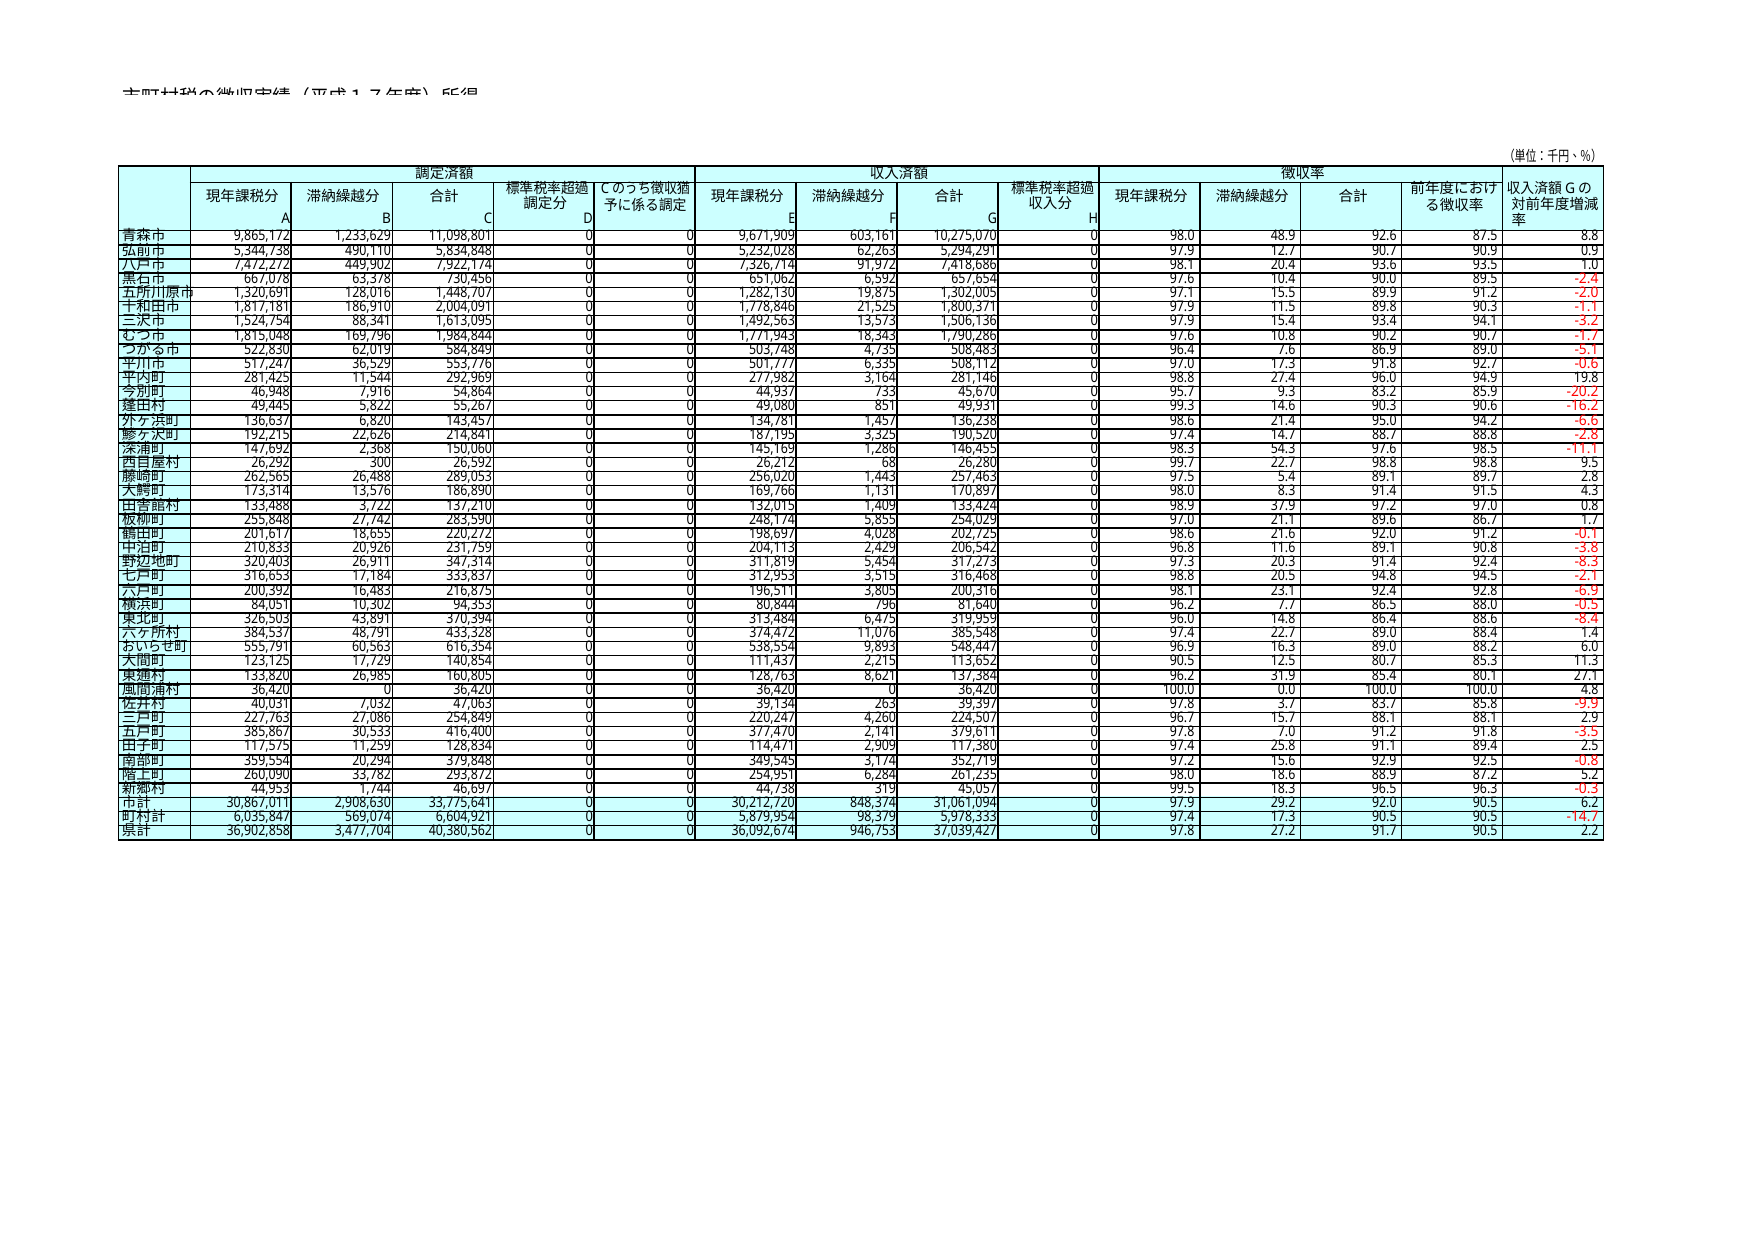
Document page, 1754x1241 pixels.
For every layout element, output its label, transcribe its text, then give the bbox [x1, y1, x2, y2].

table_header 収入済額 [696, 167, 1098, 182]
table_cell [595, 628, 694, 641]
table_cell 300 [292, 458, 392, 471]
table_cell 2,004,091 [393, 302, 493, 315]
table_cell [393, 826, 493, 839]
table_cell 98.8 [1100, 373, 1199, 386]
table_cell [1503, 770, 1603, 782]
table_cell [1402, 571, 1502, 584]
table_cell 11,544 [292, 373, 392, 386]
table_cell 0 [999, 472, 1098, 485]
table_cell 96.0 [1301, 373, 1401, 386]
table_cell 92.6 [1301, 231, 1401, 244]
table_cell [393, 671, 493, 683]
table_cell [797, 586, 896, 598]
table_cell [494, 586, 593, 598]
table_cell 26,212 [696, 458, 795, 471]
table_cell 0 [999, 458, 1098, 471]
table_cell 1,282,130 [696, 288, 795, 301]
table_cell 10,275,070 [898, 231, 997, 244]
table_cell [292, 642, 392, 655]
table_cell 170,897 [898, 486, 997, 499]
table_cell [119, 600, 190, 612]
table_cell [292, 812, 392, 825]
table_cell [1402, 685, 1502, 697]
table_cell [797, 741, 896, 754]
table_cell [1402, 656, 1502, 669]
table_cell 13,573 [797, 316, 896, 329]
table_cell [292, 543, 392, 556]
table_cell 0 [595, 316, 694, 329]
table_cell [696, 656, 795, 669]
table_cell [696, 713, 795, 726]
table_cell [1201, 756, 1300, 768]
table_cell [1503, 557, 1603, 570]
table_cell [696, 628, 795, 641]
table_cell 14.6 [1201, 401, 1300, 414]
table_cell 90.3 [1402, 302, 1502, 315]
table_cell 1,492,563 [696, 316, 795, 329]
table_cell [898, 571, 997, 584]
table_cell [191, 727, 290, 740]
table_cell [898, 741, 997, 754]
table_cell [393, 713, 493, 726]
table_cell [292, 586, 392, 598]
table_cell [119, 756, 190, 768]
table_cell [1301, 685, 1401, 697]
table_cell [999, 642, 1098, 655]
table_cell 0 [494, 458, 593, 471]
table_cell 9.3 [1201, 387, 1300, 400]
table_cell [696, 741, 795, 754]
table_cell 90.6 [1402, 401, 1502, 414]
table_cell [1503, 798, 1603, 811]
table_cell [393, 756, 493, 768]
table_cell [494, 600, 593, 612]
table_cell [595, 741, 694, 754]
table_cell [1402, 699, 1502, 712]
table_cell 98.8 [1301, 458, 1401, 471]
table_cell 青森市 [119, 231, 190, 244]
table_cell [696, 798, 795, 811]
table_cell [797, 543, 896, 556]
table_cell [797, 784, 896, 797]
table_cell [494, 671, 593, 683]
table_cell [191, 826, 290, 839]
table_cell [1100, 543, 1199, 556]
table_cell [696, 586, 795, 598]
table_cell 55,267 [393, 401, 493, 414]
table_cell 0 [595, 486, 694, 499]
table_cell 186,890 [393, 486, 493, 499]
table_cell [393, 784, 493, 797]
table_cell 49,080 [696, 401, 795, 414]
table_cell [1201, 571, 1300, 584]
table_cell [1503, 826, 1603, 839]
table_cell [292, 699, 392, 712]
table_cell 0 [999, 373, 1098, 386]
table_cell 97.9 [1100, 302, 1199, 315]
table_cell 西目屋村 [119, 458, 190, 471]
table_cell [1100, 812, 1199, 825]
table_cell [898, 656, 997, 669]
table_cell 851 [797, 401, 896, 414]
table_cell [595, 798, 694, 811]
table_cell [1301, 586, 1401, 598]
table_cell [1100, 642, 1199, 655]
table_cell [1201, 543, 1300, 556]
table_cell 19.8 [1503, 373, 1603, 386]
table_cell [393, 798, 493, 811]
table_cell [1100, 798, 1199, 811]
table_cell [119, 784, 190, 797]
table_cell 186,910 [292, 302, 392, 315]
table_cell 0 [494, 387, 593, 400]
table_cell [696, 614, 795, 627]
table_cell 277,982 [696, 373, 795, 386]
table_cell 15.4 [1201, 316, 1300, 329]
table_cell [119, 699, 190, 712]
table_cell 1,448,707 [393, 288, 493, 301]
table_cell 95.7 [1100, 387, 1199, 400]
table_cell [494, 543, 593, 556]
table_cell 1,233,629 [292, 231, 392, 244]
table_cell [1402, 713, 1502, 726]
table_cell 292,969 [393, 373, 493, 386]
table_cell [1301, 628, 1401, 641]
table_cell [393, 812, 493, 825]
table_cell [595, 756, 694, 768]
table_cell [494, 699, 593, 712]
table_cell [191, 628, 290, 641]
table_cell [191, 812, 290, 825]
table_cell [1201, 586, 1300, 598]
table_cell 13,576 [292, 486, 392, 499]
table_cell 21,525 [797, 302, 896, 315]
table_cell 合計 C [393, 183, 493, 230]
table_cell 83.2 [1301, 387, 1401, 400]
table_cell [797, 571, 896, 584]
table_cell 49,445 [191, 401, 290, 414]
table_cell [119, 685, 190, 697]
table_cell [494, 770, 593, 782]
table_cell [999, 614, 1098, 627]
table_cell 大鰐町 [119, 486, 190, 499]
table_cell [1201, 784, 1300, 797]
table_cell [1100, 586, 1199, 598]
table_cell 54,864 [393, 387, 493, 400]
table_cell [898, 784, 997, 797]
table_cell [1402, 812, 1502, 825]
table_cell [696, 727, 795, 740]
table_cell 89.7 [1402, 472, 1502, 485]
table_cell 前年度におけ る徴収率 [1402, 183, 1502, 230]
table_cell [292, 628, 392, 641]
table_cell 0 [494, 302, 593, 315]
table_cell 26,488 [292, 472, 392, 485]
table_cell 45,670 [898, 387, 997, 400]
table_cell 0 [999, 316, 1098, 329]
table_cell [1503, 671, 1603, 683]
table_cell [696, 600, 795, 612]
table_cell 1,302,005 [898, 288, 997, 301]
table_cell 平内町 [119, 373, 190, 386]
table_cell 97.9 [1100, 316, 1199, 329]
table_cell 11,098,801 [393, 231, 493, 244]
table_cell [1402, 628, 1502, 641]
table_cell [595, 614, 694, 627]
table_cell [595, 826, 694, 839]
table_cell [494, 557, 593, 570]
table_cell 26,292 [191, 458, 290, 471]
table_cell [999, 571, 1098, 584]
table_cell 15.5 [1201, 288, 1300, 301]
table_cell 9,671,909 [696, 231, 795, 244]
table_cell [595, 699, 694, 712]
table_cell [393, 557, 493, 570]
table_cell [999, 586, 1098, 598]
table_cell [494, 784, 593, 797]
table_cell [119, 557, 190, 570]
table_cell 藤崎町 [119, 472, 190, 485]
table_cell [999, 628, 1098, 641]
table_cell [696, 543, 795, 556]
table_cell 現年課税分 E [696, 183, 795, 230]
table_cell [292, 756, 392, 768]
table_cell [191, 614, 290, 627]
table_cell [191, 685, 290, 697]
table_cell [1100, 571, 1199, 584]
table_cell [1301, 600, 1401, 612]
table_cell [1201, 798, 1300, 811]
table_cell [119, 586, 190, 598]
table_cell 26,592 [393, 458, 493, 471]
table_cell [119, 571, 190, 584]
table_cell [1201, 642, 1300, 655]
table_cell 滞納繰越分 [1201, 183, 1300, 230]
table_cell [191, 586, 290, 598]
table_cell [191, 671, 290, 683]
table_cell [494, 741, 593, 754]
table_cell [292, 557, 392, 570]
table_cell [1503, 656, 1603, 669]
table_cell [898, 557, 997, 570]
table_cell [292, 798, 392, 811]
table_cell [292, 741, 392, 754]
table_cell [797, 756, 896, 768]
table_header [119, 167, 190, 230]
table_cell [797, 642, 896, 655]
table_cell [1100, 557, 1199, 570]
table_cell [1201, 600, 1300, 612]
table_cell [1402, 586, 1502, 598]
table_cell 99.7 [1100, 458, 1199, 471]
table_cell 11.5 [1201, 302, 1300, 315]
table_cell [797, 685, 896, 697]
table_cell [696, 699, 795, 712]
table_cell 標準税率超過 調定分 D [494, 183, 593, 230]
table_cell 1,817,181 [191, 302, 290, 315]
table_cell 0 [999, 231, 1098, 244]
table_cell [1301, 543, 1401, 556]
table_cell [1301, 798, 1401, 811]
table_cell 合計 G [898, 183, 997, 230]
table_cell 26,280 [898, 458, 997, 471]
table_cell 93.4 [1301, 316, 1401, 329]
table_cell 1,131 [797, 486, 896, 499]
table_cell 0 [494, 231, 593, 244]
table_cell 4.3 [1503, 486, 1603, 499]
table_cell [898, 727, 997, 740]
table_cell 1,524,754 [191, 316, 290, 329]
table_cell 89.1 [1301, 472, 1401, 485]
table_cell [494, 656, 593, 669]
table_cell 8.3 [1201, 486, 1300, 499]
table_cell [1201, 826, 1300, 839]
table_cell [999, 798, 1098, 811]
text （単位：千円、％） [106, 146, 1602, 165]
table_cell 9.5 [1503, 458, 1603, 471]
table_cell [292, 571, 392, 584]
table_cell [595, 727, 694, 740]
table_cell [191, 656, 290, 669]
table_cell 1,613,095 [393, 316, 493, 329]
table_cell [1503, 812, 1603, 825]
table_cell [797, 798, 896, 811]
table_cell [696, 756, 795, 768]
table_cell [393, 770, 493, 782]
table_cell 90.3 [1301, 401, 1401, 414]
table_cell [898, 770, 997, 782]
table_cell 49,931 [898, 401, 997, 414]
table_cell 1,320,691 [191, 288, 290, 301]
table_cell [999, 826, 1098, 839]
table_cell 5,822 [292, 401, 392, 414]
table_cell 1,443 [797, 472, 896, 485]
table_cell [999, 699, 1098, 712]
table_cell -1.1 [1503, 302, 1603, 315]
table_cell 合計 [1301, 183, 1401, 230]
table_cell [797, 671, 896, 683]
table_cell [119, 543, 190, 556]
table_cell 1,800,371 [898, 302, 997, 315]
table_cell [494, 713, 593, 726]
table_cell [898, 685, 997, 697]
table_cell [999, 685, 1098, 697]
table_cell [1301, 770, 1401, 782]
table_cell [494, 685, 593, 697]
table_cell 0 [595, 387, 694, 400]
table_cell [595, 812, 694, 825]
table_cell 2.8 [1503, 472, 1603, 485]
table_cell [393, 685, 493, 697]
table_cell 7,916 [292, 387, 392, 400]
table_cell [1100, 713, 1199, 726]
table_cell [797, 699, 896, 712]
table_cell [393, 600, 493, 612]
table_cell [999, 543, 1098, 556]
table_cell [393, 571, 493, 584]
table_cell 0 [595, 458, 694, 471]
table_cell -16.2 [1503, 401, 1603, 414]
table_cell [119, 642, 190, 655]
table_cell 68 [797, 458, 896, 471]
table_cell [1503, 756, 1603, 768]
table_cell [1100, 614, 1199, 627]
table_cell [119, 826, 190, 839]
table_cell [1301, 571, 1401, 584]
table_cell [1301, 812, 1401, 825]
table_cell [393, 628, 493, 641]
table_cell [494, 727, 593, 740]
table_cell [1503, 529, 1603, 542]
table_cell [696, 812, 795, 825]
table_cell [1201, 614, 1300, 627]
table_cell 91.2 [1402, 288, 1502, 301]
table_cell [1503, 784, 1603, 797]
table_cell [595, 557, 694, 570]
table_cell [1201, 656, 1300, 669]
table_cell -20.2 [1503, 387, 1603, 400]
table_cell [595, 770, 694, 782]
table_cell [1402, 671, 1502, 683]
table_cell 1,506,136 [898, 316, 997, 329]
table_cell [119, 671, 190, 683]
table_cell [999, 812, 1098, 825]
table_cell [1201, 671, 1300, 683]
table_cell 9,865,172 [191, 231, 290, 244]
table_cell 19,875 [797, 288, 896, 301]
table_cell 0 [595, 472, 694, 485]
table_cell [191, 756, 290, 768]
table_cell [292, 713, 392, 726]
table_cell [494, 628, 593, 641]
table_cell 0 [595, 288, 694, 301]
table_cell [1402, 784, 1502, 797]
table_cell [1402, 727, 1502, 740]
table_header 収入済額Gの対前年度増減率 [1503, 167, 1603, 230]
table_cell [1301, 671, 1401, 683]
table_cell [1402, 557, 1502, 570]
table_cell 0 [595, 302, 694, 315]
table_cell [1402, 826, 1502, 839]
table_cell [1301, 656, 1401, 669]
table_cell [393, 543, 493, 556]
table_cell 3,164 [797, 373, 896, 386]
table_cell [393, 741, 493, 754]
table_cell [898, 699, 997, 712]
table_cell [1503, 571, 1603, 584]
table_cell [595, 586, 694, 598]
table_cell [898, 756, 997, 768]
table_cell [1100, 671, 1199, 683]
table_cell 91.5 [1402, 486, 1502, 499]
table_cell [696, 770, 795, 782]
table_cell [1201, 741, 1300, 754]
table_cell 262,565 [191, 472, 290, 485]
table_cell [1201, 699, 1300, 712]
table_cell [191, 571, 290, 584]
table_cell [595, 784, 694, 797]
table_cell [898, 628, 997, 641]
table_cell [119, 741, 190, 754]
table_cell 五所川原市 [119, 288, 190, 301]
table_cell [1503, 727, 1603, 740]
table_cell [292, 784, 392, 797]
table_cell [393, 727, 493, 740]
table_header 徴収率 [1100, 167, 1502, 182]
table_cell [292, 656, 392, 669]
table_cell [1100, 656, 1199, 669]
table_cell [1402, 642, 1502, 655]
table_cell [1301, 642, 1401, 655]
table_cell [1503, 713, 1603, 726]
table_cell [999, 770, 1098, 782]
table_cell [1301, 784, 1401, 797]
table_cell 0 [595, 401, 694, 414]
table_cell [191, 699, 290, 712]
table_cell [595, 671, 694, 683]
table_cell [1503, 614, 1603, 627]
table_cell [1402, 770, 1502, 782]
table_cell 257,463 [898, 472, 997, 485]
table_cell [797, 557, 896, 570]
table_cell 91.4 [1301, 486, 1401, 499]
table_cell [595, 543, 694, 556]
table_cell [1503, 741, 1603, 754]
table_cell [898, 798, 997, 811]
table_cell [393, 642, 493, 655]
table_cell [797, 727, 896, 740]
table_cell 現年課税分 [1100, 183, 1199, 230]
table_cell 603,161 [797, 231, 896, 244]
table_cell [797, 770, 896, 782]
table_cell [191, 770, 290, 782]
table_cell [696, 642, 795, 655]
table_cell 1,778,846 [696, 302, 795, 315]
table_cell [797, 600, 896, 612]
table_cell 99.3 [1100, 401, 1199, 414]
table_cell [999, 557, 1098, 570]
table_cell -2.0 [1503, 288, 1603, 301]
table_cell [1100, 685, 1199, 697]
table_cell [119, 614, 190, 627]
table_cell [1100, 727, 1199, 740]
table_cell 現年課税分 A [191, 183, 290, 230]
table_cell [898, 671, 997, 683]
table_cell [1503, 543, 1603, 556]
table_cell 27.4 [1201, 373, 1300, 386]
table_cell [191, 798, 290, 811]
table_cell 0 [999, 387, 1098, 400]
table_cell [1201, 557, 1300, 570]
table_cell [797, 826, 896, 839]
table_cell 89.8 [1301, 302, 1401, 315]
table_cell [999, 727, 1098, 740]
table_cell 滞納繰越分 F [797, 183, 896, 230]
table_cell 48.9 [1201, 231, 1300, 244]
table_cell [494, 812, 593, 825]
table_cell 0 [494, 316, 593, 329]
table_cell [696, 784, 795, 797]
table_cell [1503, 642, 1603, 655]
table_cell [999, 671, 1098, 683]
table_cell 98.0 [1100, 231, 1199, 244]
table_cell -3.2 [1503, 316, 1603, 329]
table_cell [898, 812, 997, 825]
table_cell 256,020 [696, 472, 795, 485]
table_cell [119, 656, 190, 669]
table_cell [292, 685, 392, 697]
table_cell 169,766 [696, 486, 795, 499]
table_cell 44,937 [696, 387, 795, 400]
table_cell 94.1 [1402, 316, 1502, 329]
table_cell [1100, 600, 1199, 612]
table_cell 0 [999, 486, 1098, 499]
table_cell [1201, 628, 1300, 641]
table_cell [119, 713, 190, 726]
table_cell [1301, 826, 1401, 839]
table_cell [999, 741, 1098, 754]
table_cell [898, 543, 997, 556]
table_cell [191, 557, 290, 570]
table_cell 281,146 [898, 373, 997, 386]
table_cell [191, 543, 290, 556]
table_cell 十和田市 [119, 302, 190, 315]
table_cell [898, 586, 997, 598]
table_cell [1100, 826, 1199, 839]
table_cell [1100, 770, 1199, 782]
table_cell 0 [999, 288, 1098, 301]
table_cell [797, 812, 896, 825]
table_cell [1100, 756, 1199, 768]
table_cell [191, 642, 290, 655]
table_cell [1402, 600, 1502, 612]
table_cell 0 [595, 231, 694, 244]
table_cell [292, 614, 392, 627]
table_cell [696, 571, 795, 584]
table_cell 0 [494, 472, 593, 485]
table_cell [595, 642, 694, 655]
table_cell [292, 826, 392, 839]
table_cell 8.8 [1503, 231, 1603, 244]
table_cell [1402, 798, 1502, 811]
table_cell 22.7 [1201, 458, 1300, 471]
table_cell 5.4 [1201, 472, 1300, 485]
table_cell 94.9 [1402, 373, 1502, 386]
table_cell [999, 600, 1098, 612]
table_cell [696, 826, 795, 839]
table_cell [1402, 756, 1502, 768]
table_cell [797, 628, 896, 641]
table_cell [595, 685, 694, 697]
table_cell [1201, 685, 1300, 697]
table_cell 蓬田村 [119, 401, 190, 414]
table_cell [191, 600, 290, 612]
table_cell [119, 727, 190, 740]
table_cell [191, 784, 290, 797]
table_cell 滞納繰越分 B [292, 183, 392, 230]
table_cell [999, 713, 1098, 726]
table_cell 98.0 [1100, 486, 1199, 499]
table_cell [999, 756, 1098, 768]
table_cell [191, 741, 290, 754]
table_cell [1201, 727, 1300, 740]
table_cell 0 [494, 401, 593, 414]
table_header 調定済額 [191, 167, 694, 182]
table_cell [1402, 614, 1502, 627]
table_cell 87.5 [1402, 231, 1502, 244]
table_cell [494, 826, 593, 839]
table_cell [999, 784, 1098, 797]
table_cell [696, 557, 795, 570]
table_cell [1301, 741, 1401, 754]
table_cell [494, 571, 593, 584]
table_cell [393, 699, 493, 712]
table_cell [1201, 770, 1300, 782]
table_cell 85.9 [1402, 387, 1502, 400]
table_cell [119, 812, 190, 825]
table_cell 97.5 [1100, 472, 1199, 485]
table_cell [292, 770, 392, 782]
table_cell 0 [999, 302, 1098, 315]
table_cell 0 [494, 486, 593, 499]
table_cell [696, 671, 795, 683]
table_cell 今別町 [119, 387, 190, 400]
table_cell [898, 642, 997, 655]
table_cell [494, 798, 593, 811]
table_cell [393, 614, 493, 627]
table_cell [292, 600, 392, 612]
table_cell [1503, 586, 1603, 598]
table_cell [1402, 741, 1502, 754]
table_cell 0 [494, 288, 593, 301]
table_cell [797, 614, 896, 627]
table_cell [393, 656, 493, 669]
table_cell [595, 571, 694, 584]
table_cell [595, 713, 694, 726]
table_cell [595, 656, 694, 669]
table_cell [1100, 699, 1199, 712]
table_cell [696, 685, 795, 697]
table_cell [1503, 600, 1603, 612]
table_cell 三沢市 [119, 316, 190, 329]
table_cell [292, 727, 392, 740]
table_cell 0 [595, 373, 694, 386]
table_cell 733 [797, 387, 896, 400]
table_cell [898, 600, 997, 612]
table_cell 0 [999, 401, 1098, 414]
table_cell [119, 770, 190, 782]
table_cell 128,016 [292, 288, 392, 301]
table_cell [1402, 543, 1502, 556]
table_cell 88,341 [292, 316, 392, 329]
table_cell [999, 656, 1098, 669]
table_cell Cのうち徴収猶 予に係る調定 [595, 183, 694, 230]
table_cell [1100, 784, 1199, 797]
table_cell 281,425 [191, 373, 290, 386]
table_cell 89.9 [1301, 288, 1401, 301]
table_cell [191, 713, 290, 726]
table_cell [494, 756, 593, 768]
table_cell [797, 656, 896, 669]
table_cell 46,948 [191, 387, 290, 400]
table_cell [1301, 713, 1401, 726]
table_cell 0 [494, 373, 593, 386]
table_cell 98.8 [1402, 458, 1502, 471]
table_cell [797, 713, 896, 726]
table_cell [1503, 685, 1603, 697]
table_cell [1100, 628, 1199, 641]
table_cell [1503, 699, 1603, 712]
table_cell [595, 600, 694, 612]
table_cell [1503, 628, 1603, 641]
table_cell 標準税率超過 収入分 H [999, 183, 1098, 230]
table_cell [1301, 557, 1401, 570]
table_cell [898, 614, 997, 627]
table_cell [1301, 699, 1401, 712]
table_cell 97.1 [1100, 288, 1199, 301]
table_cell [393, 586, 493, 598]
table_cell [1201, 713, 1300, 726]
table_cell 173,314 [191, 486, 290, 499]
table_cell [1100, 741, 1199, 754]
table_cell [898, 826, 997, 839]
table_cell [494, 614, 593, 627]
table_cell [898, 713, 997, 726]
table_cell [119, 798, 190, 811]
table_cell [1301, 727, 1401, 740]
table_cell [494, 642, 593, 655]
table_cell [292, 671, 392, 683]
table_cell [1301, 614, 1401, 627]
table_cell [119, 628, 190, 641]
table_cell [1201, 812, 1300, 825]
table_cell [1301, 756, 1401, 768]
table_cell 289,053 [393, 472, 493, 485]
